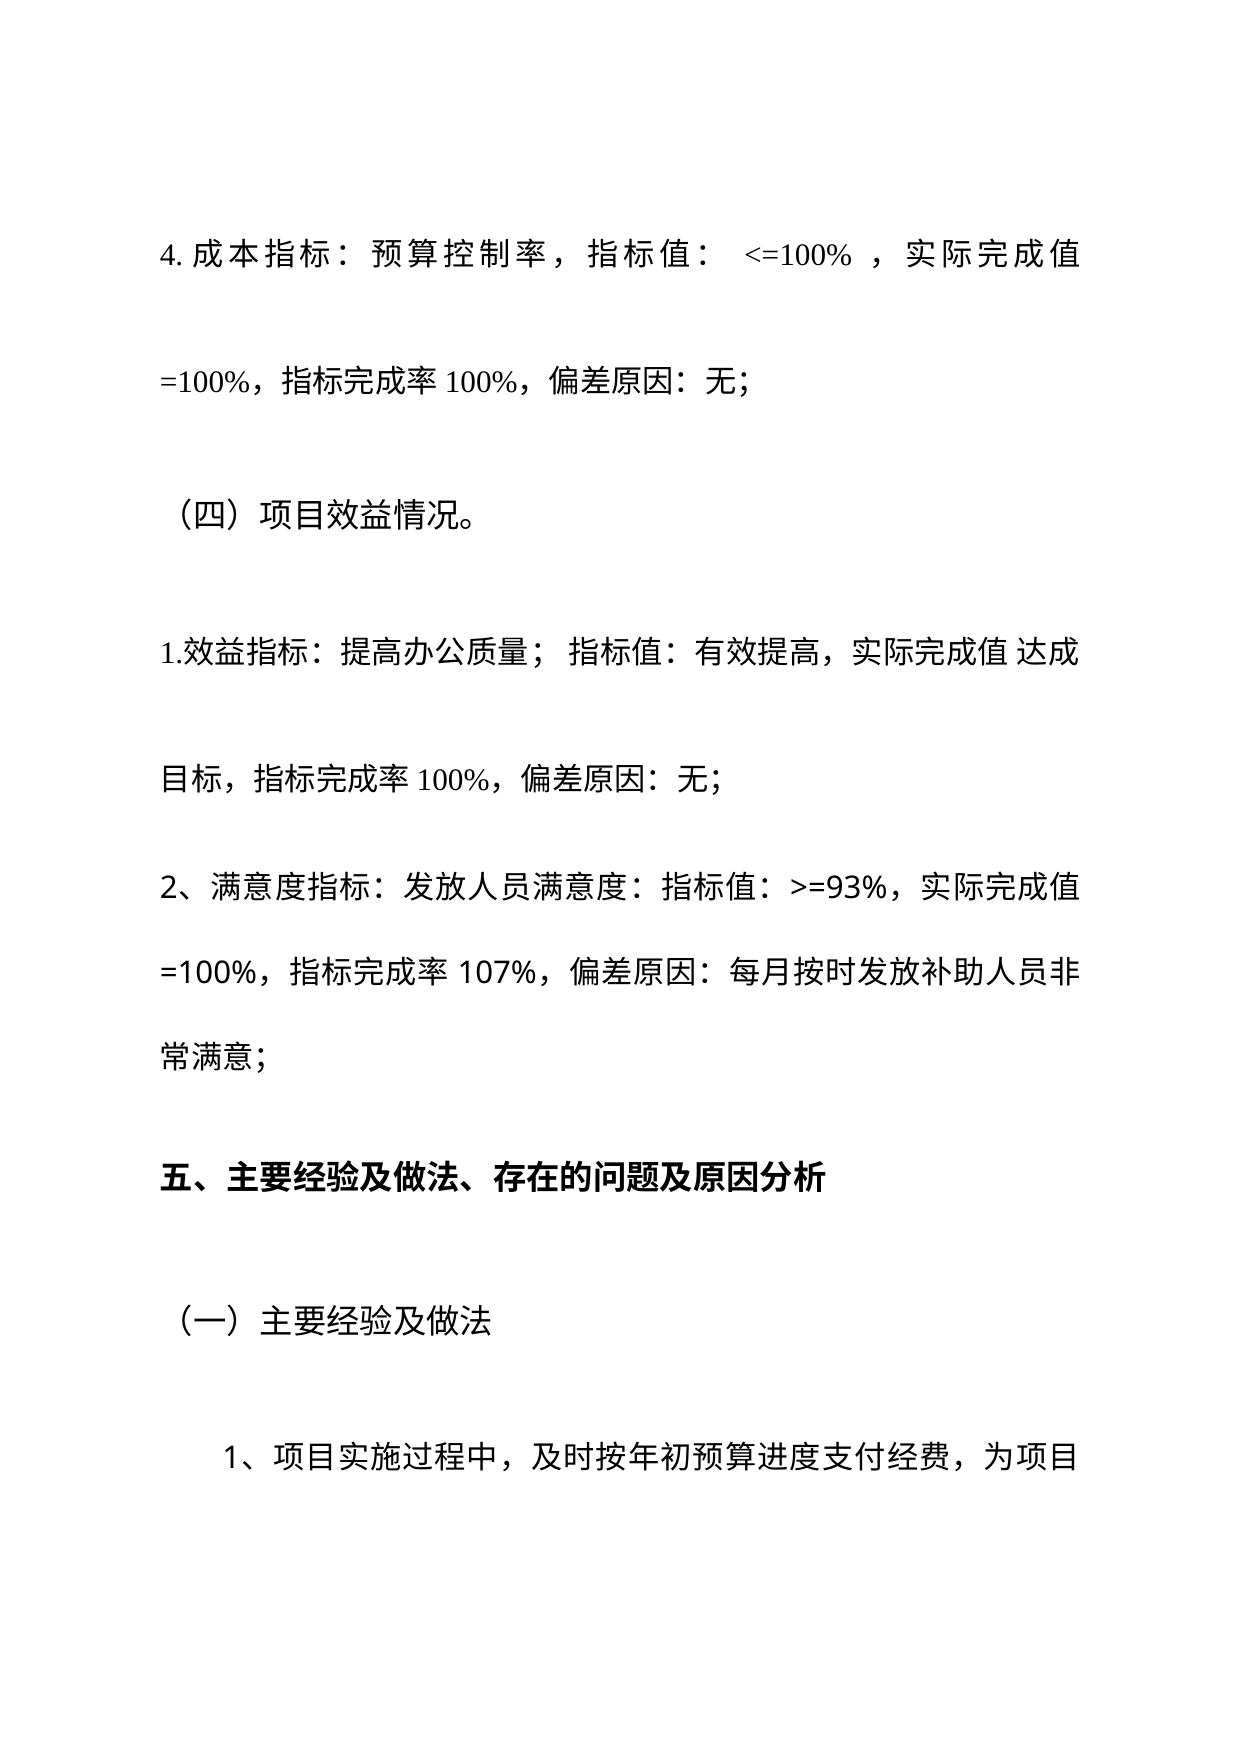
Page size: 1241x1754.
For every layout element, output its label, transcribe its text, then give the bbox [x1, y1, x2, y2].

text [159, 1412, 1081, 1497]
subtitle （四）项目效益情况。 [159, 471, 1081, 556]
subtitle （一）主要经验及做法 [159, 1276, 1081, 1361]
list 成本指标：预算控制率，指标值： <=100% ，实际完成值=100%，指标完成率 100%，偏差原因：无； [159, 209, 1081, 421]
text 2、满意度指标：发放人员满意度：指标值：>=93%，实际完成值=100%，指标完成率 107%，偏差原因：每月按时发放补助人员非常满意； [159, 842, 1081, 1097]
text 1.效益指标：提高办公质量； 指标值：有效提高，实际完成值 达成目标，指标完成率 100%，偏差原因：无； [159, 607, 1081, 819]
subtitle 五、主要经验及做法、存在的问题及原因分析 [159, 1133, 1081, 1218]
